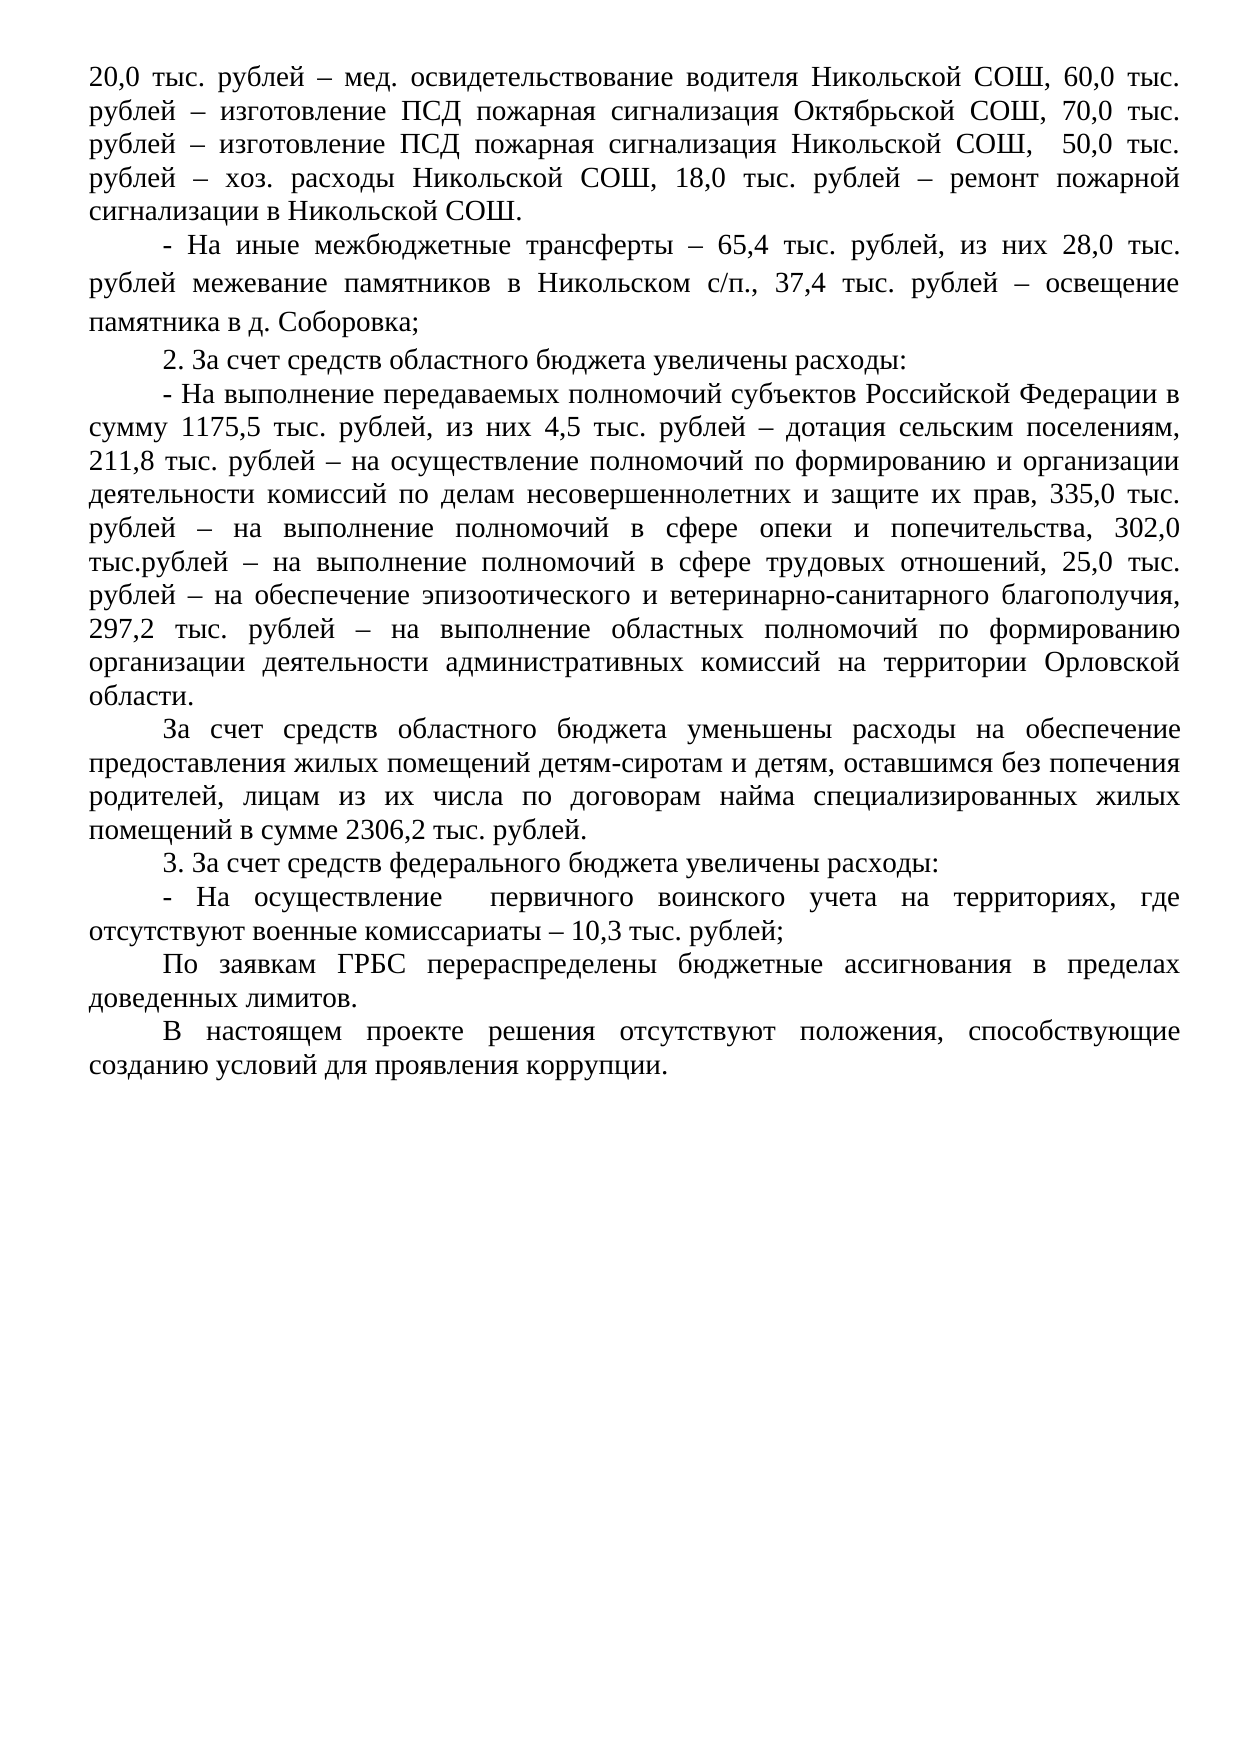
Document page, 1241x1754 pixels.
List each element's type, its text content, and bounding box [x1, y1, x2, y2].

text - На иные межбюджетные трансферты – 65,4 тыс. рублей, из них 28,0 тыс. рублей межевание памятников в Никольском с/п., 37,4 тыс. рублей – освещение памятника в д. Соборовка; [89, 227, 1181, 337]
text В настоящем проекте решения отсутствуют положения, способствующие созданию условий для проявления коррупции. [89, 1013, 1181, 1080]
text - На осуществление первичного воинского учета на территориях, где отсутствуют военные комиссариаты – 10,3 тыс. рублей; [89, 879, 1181, 946]
text 3. За счет средств федерального бюджета увеличены расходы: [89, 846, 1181, 879]
text - На выполнение передаваемых полномочий субъектов Российской Федерации в сумму 1175,5 тыс. рублей, из них 4,5 тыс. рублей – дотация сельским поселениям, 211,8 тыс. рублей – на осуществление полномочий по формированию и организации деятельности комиссий по делам несовершеннолетних и защите их прав, 335,0 тыс. рублей – на выполнение полномочий в сфере опеки и попечительства, 302,0 тыс.рублей – на выполнение полномочий в сфере трудовых отношений, 25,0 тыс. рублей – на обеспечение эпизоотического и ветеринарно-санитарного благополучия, 297,2 тыс. рублей – на выполнение областных полномочий по формированию организации деятельности административных комиссий на территории Орловской области. [89, 376, 1181, 711]
text По заявкам ГРБС перераспределены бюджетные ассигнования в пределах доведенных лимитов. [89, 946, 1181, 1013]
text 2. За счет средств областного бюджета увеличены расходы: [89, 342, 1181, 376]
text За счет средств областного бюджета уменьшены расходы на обеспечение предоставления жилых помещений детям-сиротам и детям, оставшимся без попечения родителей, лицам из их числа по договорам найма специализированных жилых помещений в сумме 2306,2 тыс. рублей. [89, 711, 1181, 846]
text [89, 59, 1181, 227]
